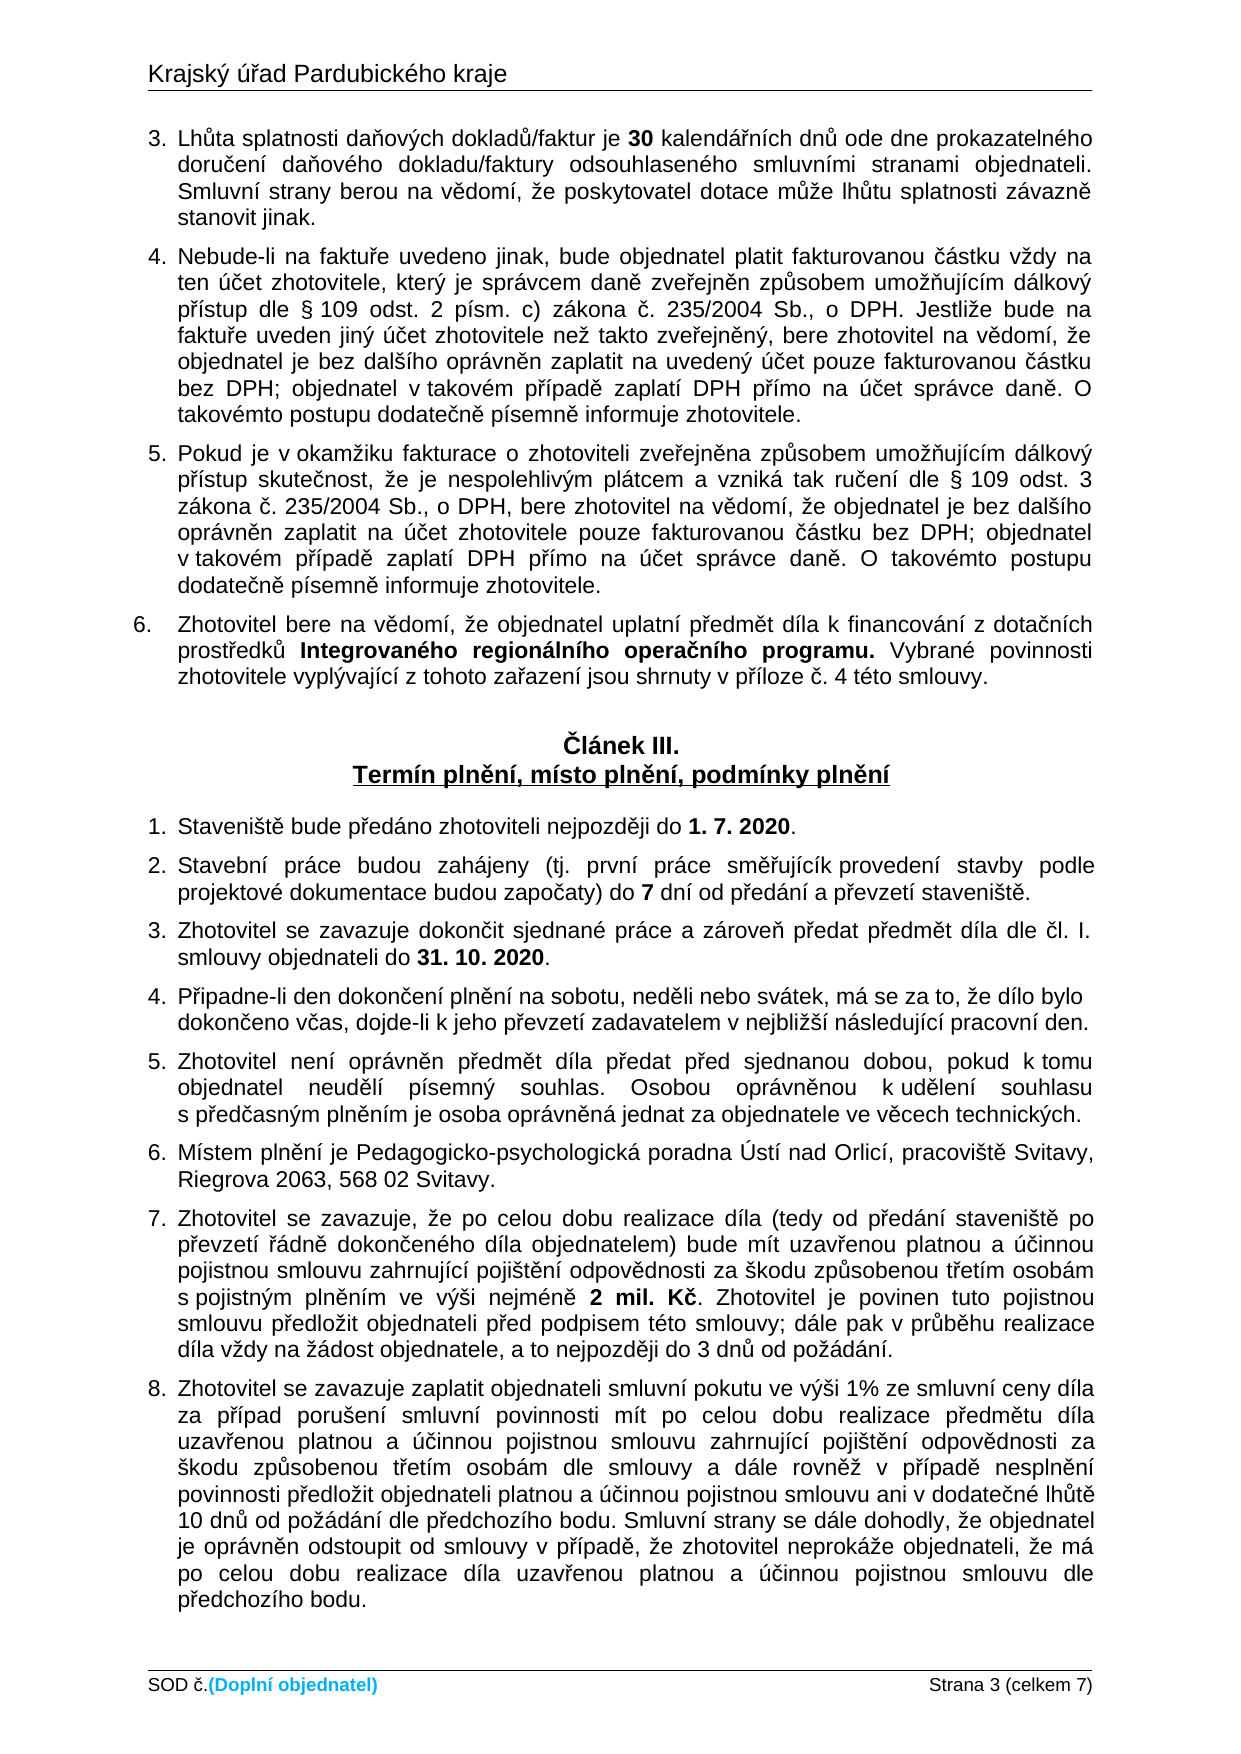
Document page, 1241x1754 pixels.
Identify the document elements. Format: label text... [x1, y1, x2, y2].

list Zhotovitel se zavazuje dokončit sjednané práce a zároveň předat předmět díla dle čl. I. smlouvy objednateli do 31. 10. 2020. [148, 917, 1092, 970]
list Stavební práce budou zahájeny (tj. první práce směřujícík provedení stavby podle projektové dokumentace budou započaty) do 7 dní od předání a převzetí staveniště. [148, 852, 1095, 905]
list Zhotovitel se zavazuje zaplatit objednateli smluvní pokutu ve výši 1% ze smluvní ceny díla za případ porušení smluvní povinnosti mít po celou dobu realizace předmětu díla uzavřenou platnou a účinnou pojistnou smlouvu zahrnující pojištění odpovědnosti za škodu způsobenou třetím osobám dle smlouvy a dále rovněž v případě nesplnění povinnosti předložit objednateli platnou a účinnou pojistnou smlouvu ani v dodatečné lhůtě 10 dnů od požádání dle předchozího bodu. Smluvní strany se dále dohodly, že objednatel je oprávněn odstoupit od smlouvy v případě, že zhotovitel neprokáže objednateli, že má po celou dobu realizace díla uzavřenou platnou a účinnou pojistnou smlouvu dle předchozího bodu. [148, 1375, 1095, 1612]
text 3. Lhůta splatnosti daňových dokladů/faktur je 30 kalendářních dnů ode dne prokazatelného doručení daňového dokladu/faktury odsouhlaseného smluvními stranami objednateli. Smluvní strany berou na vědomí, že poskytovatel dotace může lhůtu splatnosti závazně stanovit jinak. [148, 125, 1092, 230]
list Místem plnění je Pedagogicko-psychologická poradna Ústí nad Orlicí, pracoviště Svitavy, Riegrova 2063, 568 02 Svitavy. [148, 1139, 1095, 1192]
list Zhotovitel se zavazuje, že po celou dobu realizace díla (tedy od předání staveniště po převzetí řádně dokončeného díla objednatelem) bude mít uzavřenou platnou a účinnou pojistnou smlouvu zahrnující pojištění odpovědnosti za škodu způsobenou třetím osobám s pojistným plněním ve výši nejméně 2 mil. Kč. Zhotovitel je povinen tuto pojistnou smlouvu předložit objednateli před podpisem této smlouvy; dále pak v průběhu realizace díla vždy na žádost objednatele, a to nejpozději do 3 dnů od požádání. [148, 1204, 1095, 1363]
text Termín plnění, místo plnění, podmínky plnění [148, 759, 1095, 788]
text Článek III. [148, 731, 1095, 759]
list Staveniště bude předáno zhotoviteli nejpozději do 1. 7. 2020. [148, 813, 1095, 840]
list Připadne-li den dokončení plnění na sobotu, neděli nebo svátek, má se za to, že dílo bylo dokončeno včas, dojde-li k jeho převzetí zadavatelem v nejbližší následující pracovní den. [148, 983, 1092, 1035]
text 4. Nebude-li na faktuře uvedeno jinak, bude objednatel platit fakturovanou částku vždy na ten účet zhotovitele, který je správcem daně zveřejněn způsobem umožňujícím dálkový přístup dle § 109 odst. 2 písm. c) zákona č. 235/2004 Sb., o DPH. Jestliže bude na faktuře uveden jiný účet zhotovitele než takto zveřejněný, bere zhotovitel na vědomí, že objednatel je bez dalšího oprávněn zaplatit na uvedený účet pouze fakturovanou částku bez DPH; objednatel v takovém případě zaplatí DPH přímo na účet správce daně. O takovémto postupu dodatečně písemně informuje zhotovitele. [148, 243, 1092, 427]
text 6. Zhotovitel bere na vědomí, že objednatel uplatní předmět díla k financování z dotačních prostředků Integrovaného regionálního operačního programu. Vybrané povinnosti zhotovitele vyplývající z tohoto zařazení jsou shrnuty v příloze č. 4 této smlouvy. [133, 611, 1092, 689]
list Zhotovitel není oprávněn předmět díla předat před sjednanou dobou, pokud k tomu objednatel neudělí písemný souhlas. Osobou oprávněnou k udělení souhlasu s předčasným plněním je osoba oprávněná jednat za objednatele ve věcech technických. [148, 1048, 1092, 1127]
text 5. Pokud je v okamžiku fakturace o zhotoviteli zveřejněna způsobem umožňujícím dálkový přístup skutečnost, že je nespolehlivým plátcem a vzniká tak ručení dle § 109 odst. 3 zákona č. 235/2004 Sb., o DPH, bere zhotovitel na vědomí, že objednatel je bez dalšího oprávněn zaplatit na účet zhotovitele pouze fakturovanou částku bez DPH; objednatel v takovém případě zaplatí DPH přímo na účet správce daně. O takovémto postupu dodatečně písemně informuje zhotovitele. [148, 440, 1092, 598]
